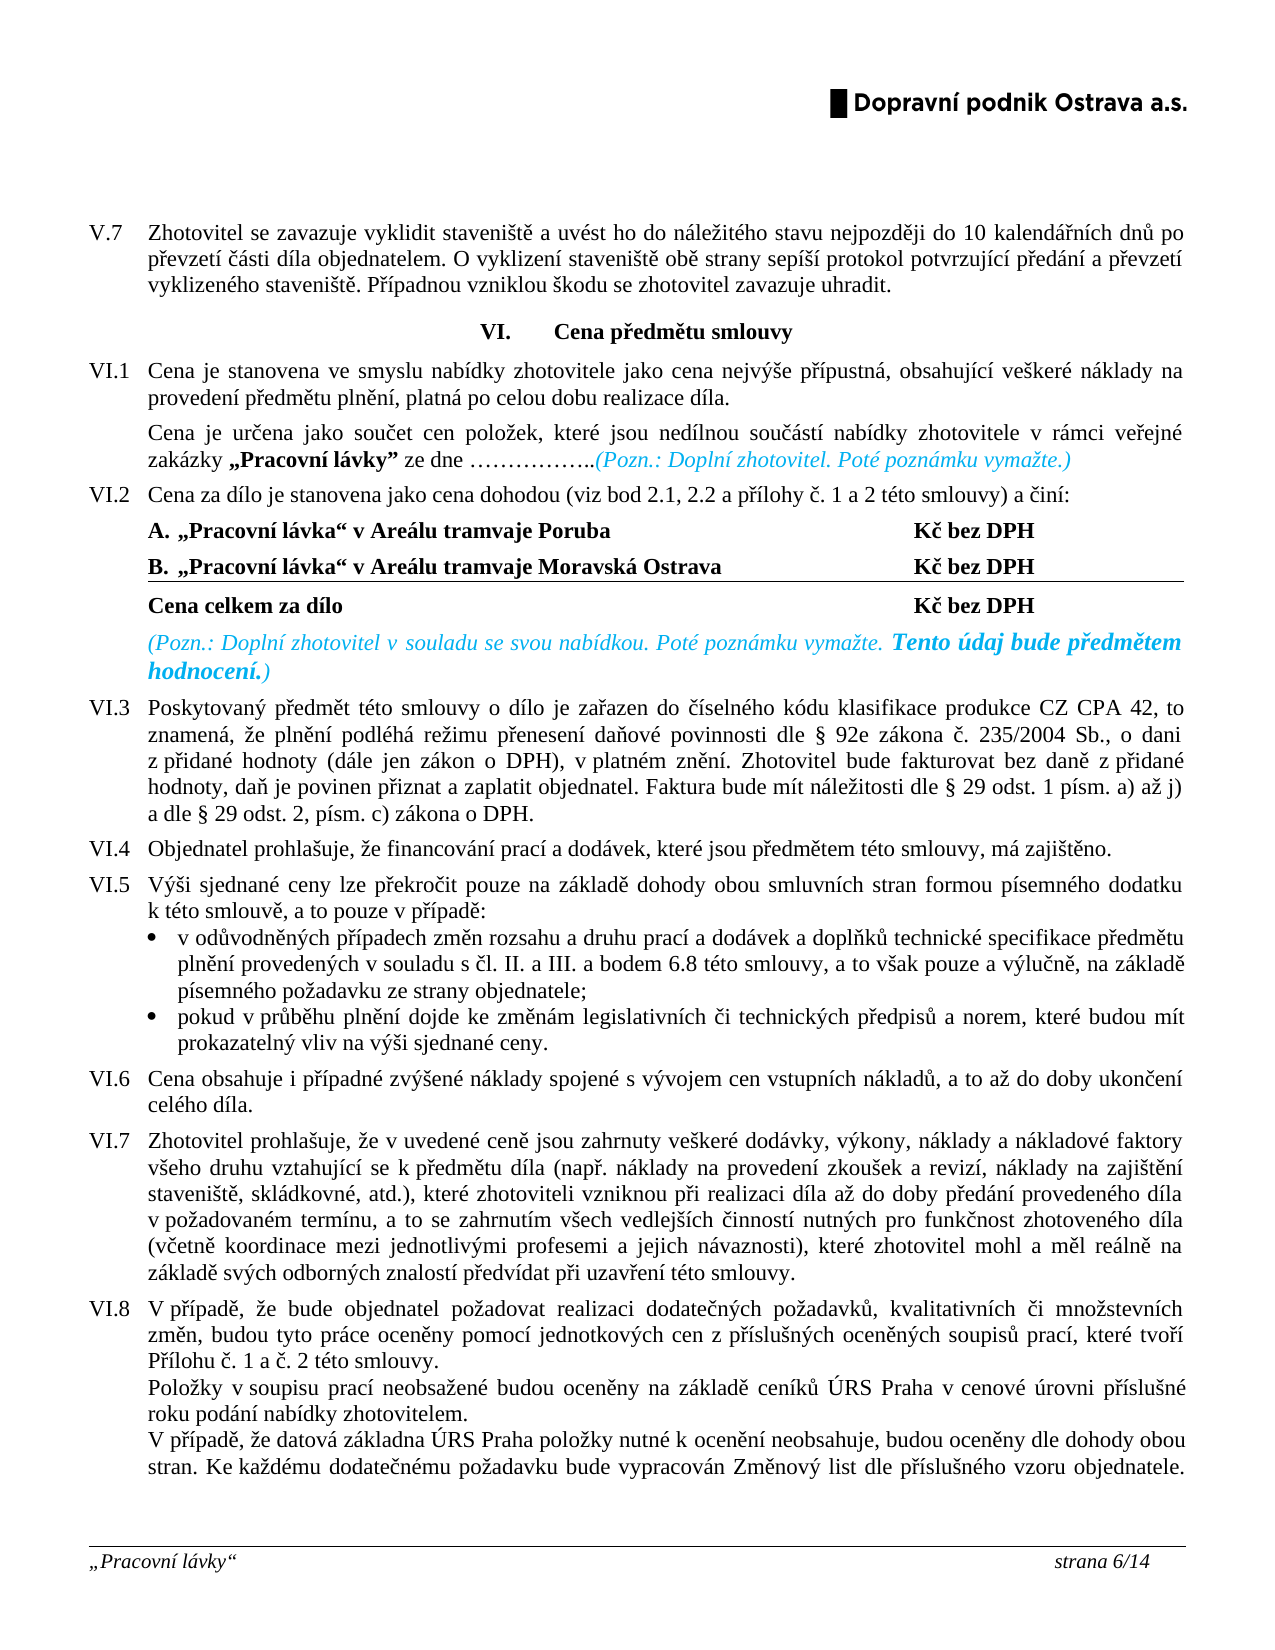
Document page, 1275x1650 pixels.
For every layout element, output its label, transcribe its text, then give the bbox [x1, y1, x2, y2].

list „Pracovní lávka“ v Areálu tramvaje Poruba Kč bez DPH [148, 517, 1184, 543]
list Zhotovitel prohlašuje, že v uvedené ceně jsou zahrnuty veškeré dodávky, výkony, náklady a nákladové faktory všeho druhu vztahující se k předmětu díla (např. náklady na provedení zkoušek a revizí, náklady na zajištění staveniště, skládkovné, atd.), které zhotoviteli vzniknou při realizaci díla až do doby předání provedeného díla v požadovaném termínu, a to se zahrnutím všech vedlejších činností nutných pro funkčnost zhotoveného díla (včetně koordinace mezi jednotlivými profesemi a jejich návaznosti), které zhotovitel mohl a měl reálně na základě svých odborných znalostí předvídat při uzavření této smlouvy. [89, 1127, 1184, 1285]
text Cena je určena jako součet cen položek, které jsou nedílnou součástí nabídky zhotovitele v rámci veřejné zakázky „Pracovní lávky” ze dne ……………..(Pozn.: Doplní zhotovitel. Poté poznámku vymažte.) [148, 419, 1184, 472]
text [148, 1426, 1186, 1479]
list Cena je stanovena ve smyslu nabídky zhotovitele jako cena nejvýše přípustná, obsahující veškeré náklady na provedení předmětu plnění, platná po celou dobu realizace díla. [89, 357, 1184, 410]
list pokud v průběhu plnění dojde ke změnám legislativních či technických předpisů a norem, které budou mít prokazatelný vliv na výši sjednané ceny. [148, 1003, 1186, 1056]
subtitle Cena předmětu smlouvy [89, 318, 1184, 345]
list v odůvodněných případech změn rozsahu a druhu prací a dodávek a doplňků technické specifikace předmětu plnění provedených v souladu s čl. II. a III. a bodem 6.8 této smlouvy, a to však pouze a výlučně, na základě písemného požadavku ze strany objednatele; [148, 924, 1186, 1003]
list Výši sjednané ceny lze překročit pouze na základě dohody obou smluvních stran formou písemného dodatku k této smlouvě, a to pouze v případě: [89, 871, 1184, 924]
list Objednatel prohlašuje, že financování prací a dodávek, které jsou předmětem této smlouvy, má zajištěno. [89, 836, 1184, 862]
text (Pozn.: Doplní zhotovitel v souladu se svou nabídkou. Poté poznámku vymažte. Tento údaj bude předmětem hodnocení.) [148, 627, 1184, 685]
text Položky v soupisu prací neobsažené budou oceněny na základě ceníků ÚRS Praha v cenové úrovni příslušné roku podání nabídky zhotovitelem. [148, 1374, 1186, 1426]
list Poskytovaný předmět této smlouvy o dílo je zařazen do číselného kódu klasifikace produkce CZ CPA 42, to znamená, že plnění podléhá režimu přenesení daňové povinnosti dle § 92e zákona č. 235/2004 Sb., o dani z přidané hodnoty (dále jen zákon o DPH), v platném znění. Zhotovitel bude fakturovat bez daně z přidané hodnoty, daň je povinen přiznat a zaplatit objednatel. Faktura bude mít náležitosti dle § 29 odst. 1 písm. a) až j) a dle § 29 odst. 2, písm. c) zákona o DPH. [89, 694, 1184, 826]
list Cena za dílo je stanovena jako cena dohodou (viz bod 2.1, 2.2 a přílohy č. 1 a 2 této smlouvy) a činí: [89, 481, 1184, 508]
list „Pracovní lávka“ v Areálu tramvaje Moravská Ostrava Kč bez DPH [148, 553, 1184, 581]
list V případě, že bude objednatel požadovat realizaci dodatečných požadavků, kvalitativních či množstevních změn, budou tyto práce oceněny pomocí jednotkových cen z příslušných oceněných soupisů prací, které tvoří Přílohu č. 1 a č. 2 této smlouvy. [89, 1295, 1184, 1374]
picture [830, 89, 1187, 118]
list Cena obsahuje i případné zvýšené náklady spojené s vývojem cen vstupních nákladů, a to až do doby ukončení celého díla. [89, 1065, 1184, 1118]
text Cena celkem za dílo Kč bez DPH [148, 592, 1184, 618]
list Zhotovitel se zavazuje vyklidit staveniště a uvést ho do náležitého stavu nejpozději do 10 kalendářních dnů po převzetí části díla objednatelem. O vyklizení staveniště obě strany sepíší protokol potvrzující předání a převzetí vyklizeného staveniště. Případnou vzniklou škodu se zhotovitel zavazuje uhradit. [89, 218, 1184, 298]
